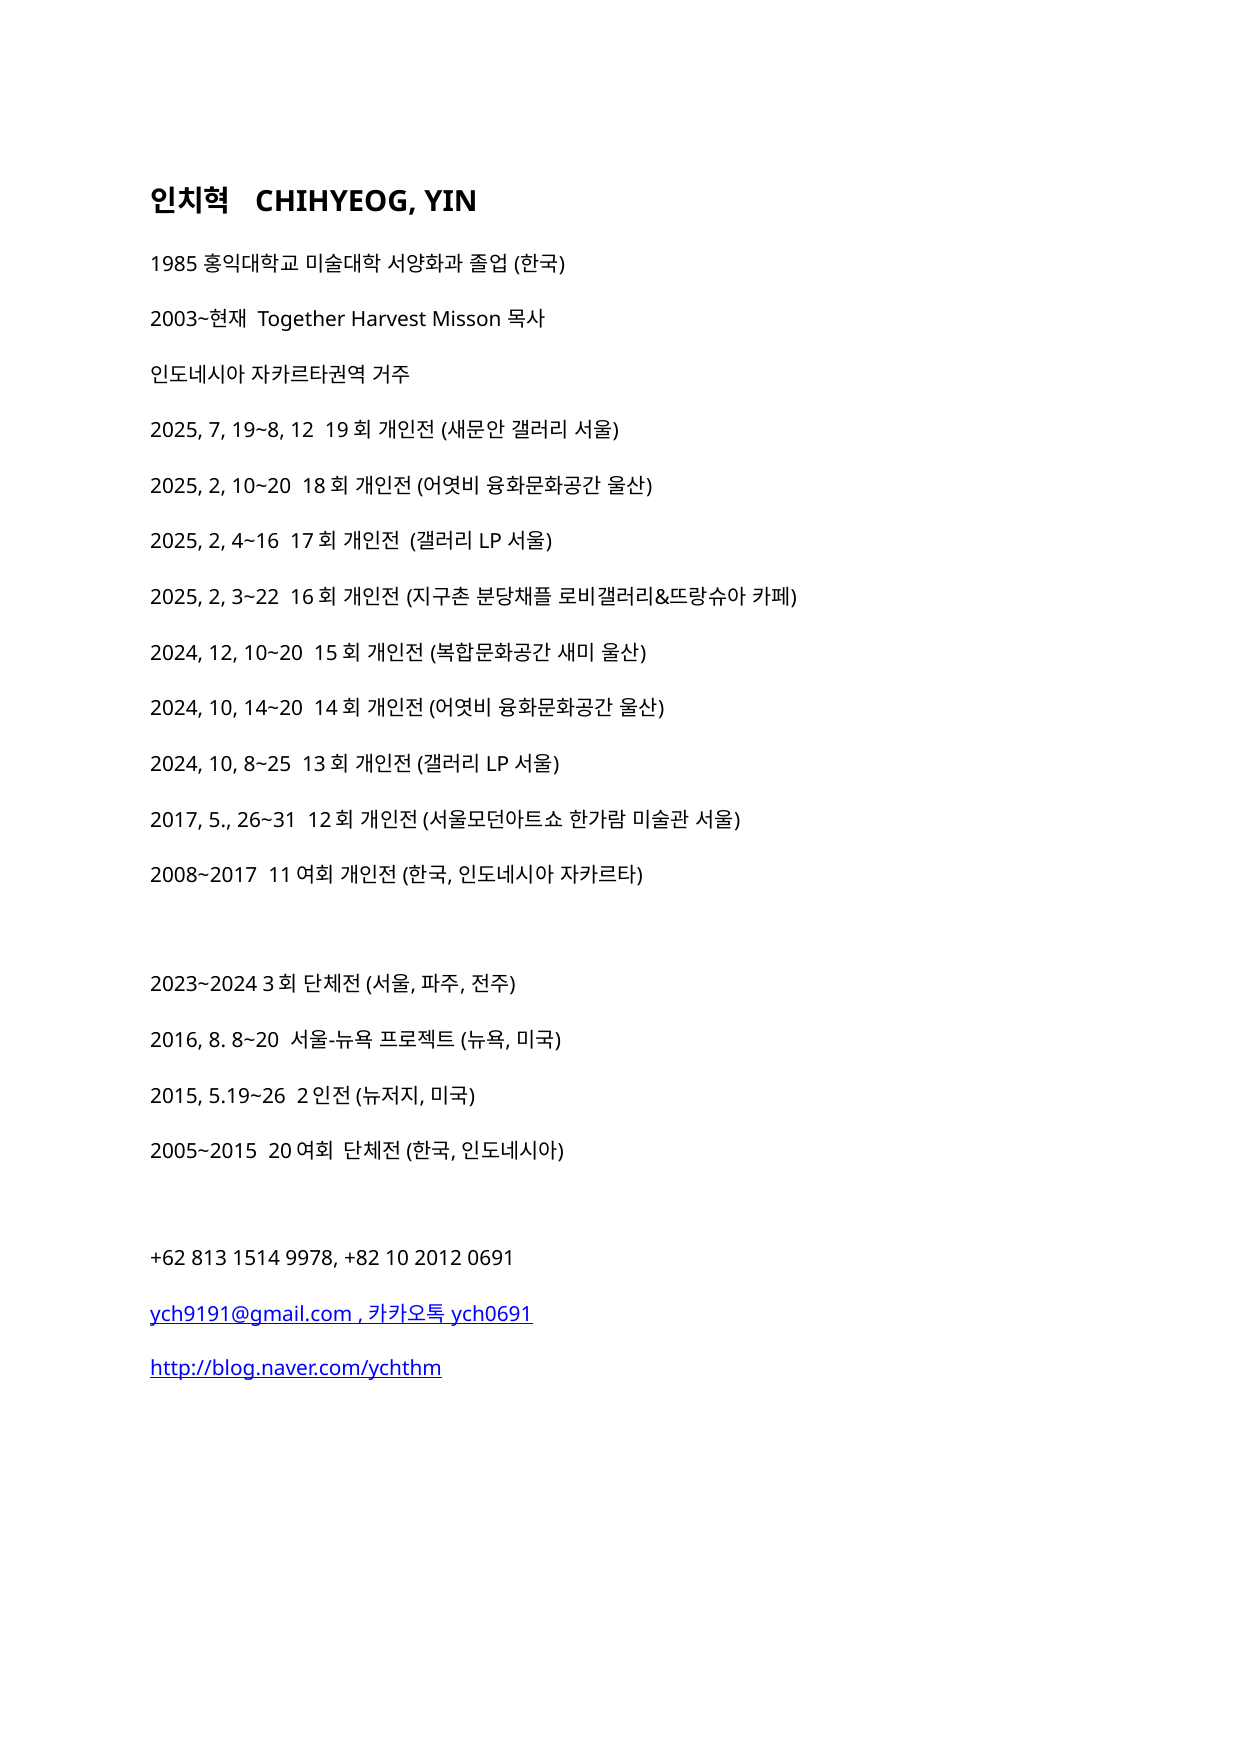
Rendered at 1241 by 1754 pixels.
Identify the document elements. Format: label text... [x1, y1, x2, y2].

text http://blog.naver.com/ychthm [150, 1353, 1090, 1414]
text 2025, 7, 19~8, 12 19회 개인전 (새문안 갤러리 서울) [150, 413, 1090, 444]
text 2025, 2, 3~22 16회 개인전 (지구촌 분당채플 로비갤러리&뜨랑슈아 카페) [150, 580, 1090, 611]
text 2008~2017 11여회 개인전 (한국, 인도네시아 자카르타) [150, 858, 1090, 889]
text 인치혁 CHIHYEOG, YIN [150, 177, 1090, 219]
text 2025, 2, 4~16 17회 개인전 (갤러리 LP 서울) [150, 525, 1090, 555]
text 2024, 12, 10~20 15회 개인전 (복합문화공간 새미 울산) [150, 636, 1090, 666]
text 2024, 10, 8~25 13회 개인전 (갤러리 LP 서울) [150, 747, 1090, 778]
text 2003~현재 Together Harvest Misson 목사 [150, 302, 1090, 333]
text 2016, 8. 8~20 서울-뉴욕 프로젝트 (뉴욕, 미국) [150, 1023, 1090, 1053]
text 2017, 5., 26~31 12회 개인전 (서울모던아트쇼 한가람 미술관 서울) [150, 803, 1090, 833]
text 2023~2024 3회 단체전 (서울, 파주, 전주) [150, 968, 1090, 998]
text 2025, 2, 10~20 18회 개인전 (어엿비 융화문화공간 울산) [150, 469, 1090, 499]
text 인도네시아 자카르타권역 거주 [150, 358, 1090, 388]
text 1985 홍익대학교 미술대학 서양화과 졸업 (한국) [150, 247, 1090, 277]
text 2005~2015 20여회 단체전 (한국, 인도네시아) [150, 1134, 1090, 1165]
text 2024, 10, 14~20 14회 개인전 (어엿비 융화문화공간 울산) [150, 692, 1090, 722]
text +62 813 1514 9978, +82 10 2012 0691 [150, 1243, 1090, 1272]
text 2015, 5.19~26 2인전 (뉴저지, 미국) [150, 1079, 1090, 1109]
text ych9191@gmail.com , 카카오톡 ych0691 [150, 1297, 1090, 1327]
